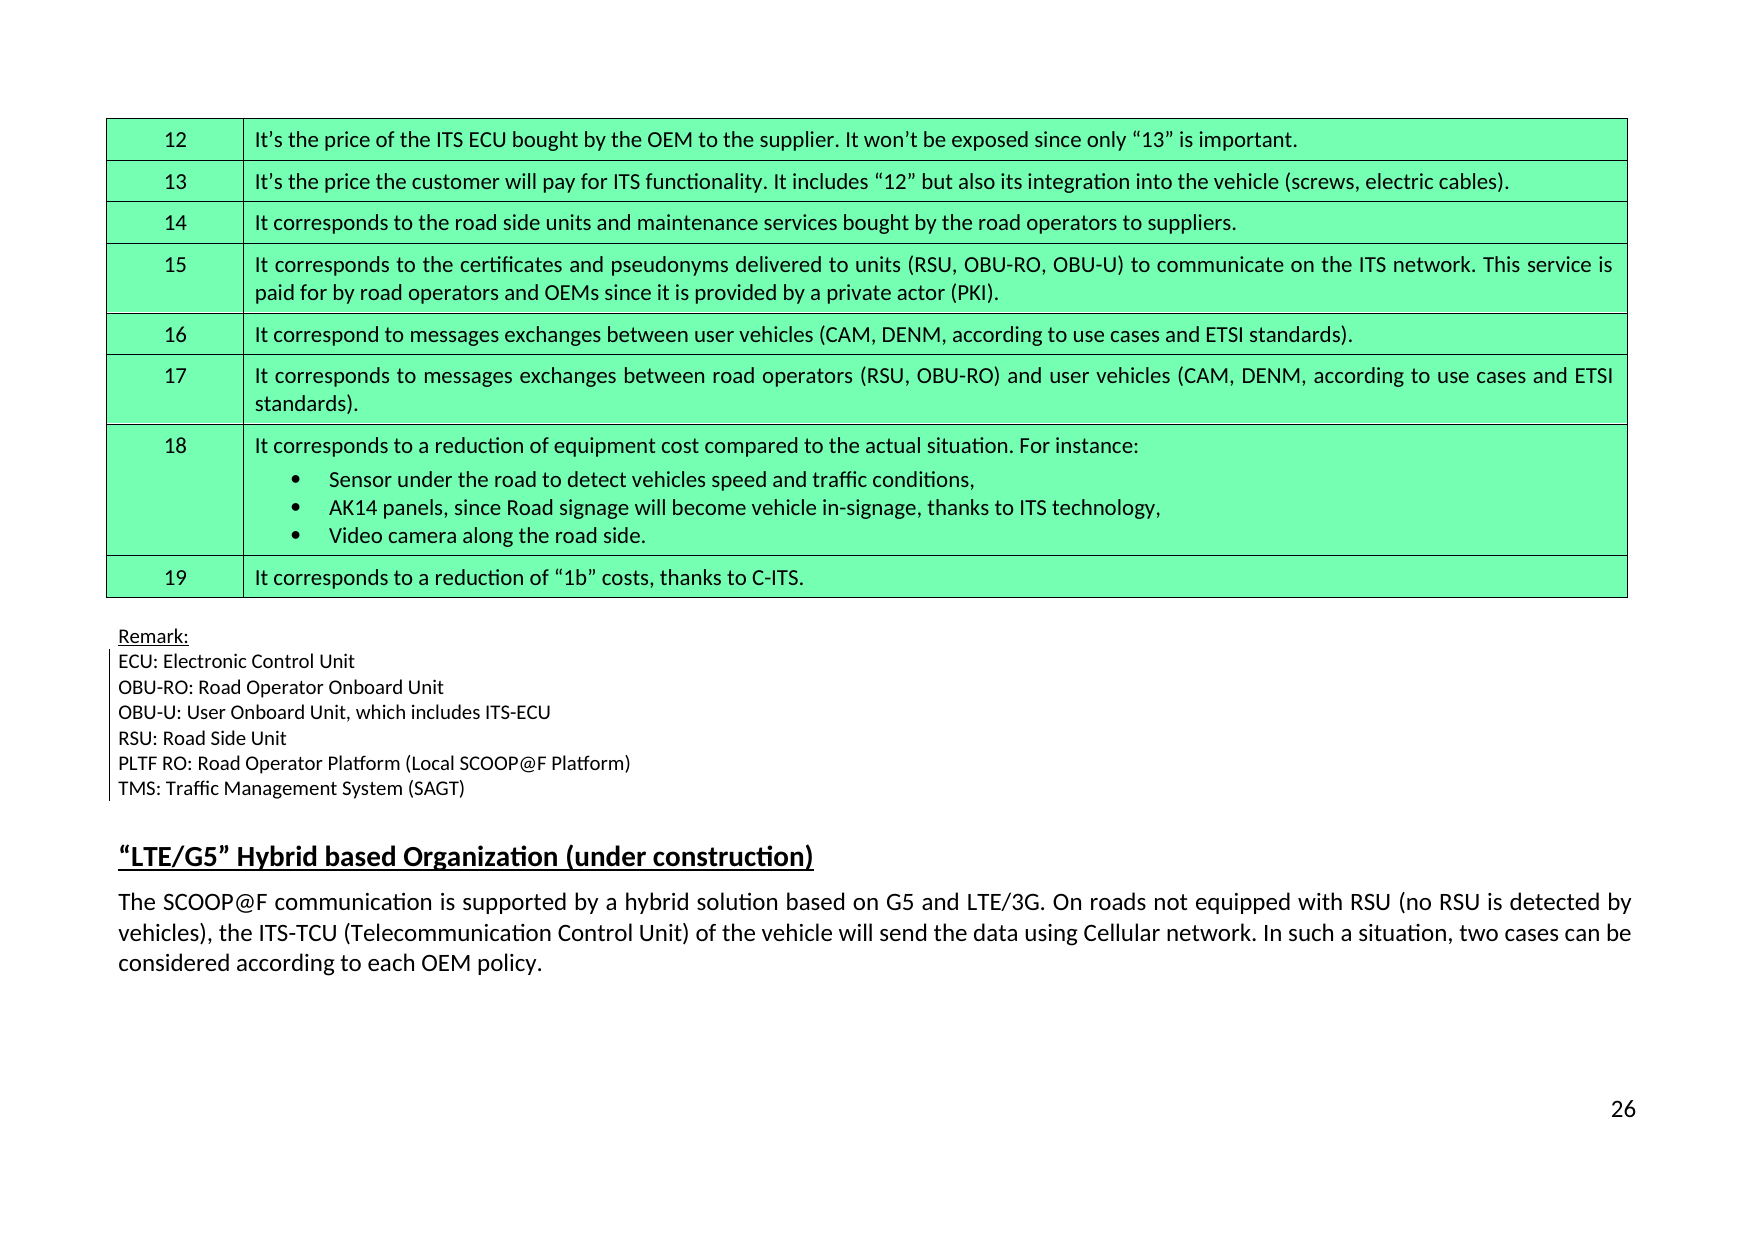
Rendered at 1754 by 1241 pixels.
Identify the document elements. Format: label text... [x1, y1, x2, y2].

table_cell It corresponds to a reduction of “1b” costs, thanks to C-ITS. [244, 556, 1627, 597]
table_cell It corresponds to the road side units and maintenance services bought by the road operators to suppliers. [244, 202, 1627, 243]
text ECU: Electronic Control Unit [118, 648, 1636, 674]
table_cell 13 [107, 161, 243, 201]
text PLTF RO: Road Operator Platform (Local SCOOP@F Platform) [118, 750, 1636, 776]
table_cell 14 [107, 202, 243, 243]
table_cell It corresponds to messages exchanges between road operators (RSU, OBU-RO) and user vehicles (CAM, DENM, according to use cases and ETSI standards). [244, 355, 1627, 423]
table_cell It’s the price the customer will pay for ITS functionality. It includes “12” but also its integration into the vehicle (screws, electric cables). [244, 161, 1627, 201]
table_cell It correspond to messages exchanges between user vehicles (CAM, DENM, according to use cases and ETSI standards). [244, 314, 1627, 354]
text RSU: Road Side Unit [118, 725, 1636, 750]
table_cell 17 [107, 355, 243, 423]
table_cell 18 [107, 425, 243, 555]
table_cell 15 [107, 244, 243, 312]
text “LTE/G5” Hybrid based Organization (under construction) [118, 838, 1636, 874]
table_cell It corresponds to the certificates and pseudonyms delivered to units (RSU, OBU-RO, OBU-U) to communicate on the ITS network. This service is paid for by road operators and OEMs since it is provided by a private actor (PKI). [244, 244, 1627, 312]
table_header 12 [107, 119, 243, 160]
text OBU-U: User Onboard Unit, which includes ITS-ECU [118, 699, 1636, 725]
table_cell It corresponds to a reduction of equipment cost compared to the actual situation. For instance: Sensor under the road to detect vehicles speed and traffic conditions, AK14 panels, since Road signage will become vehicle in-signage, thanks to ITS technology, Video camera along the road side. [244, 425, 1627, 555]
table_header It’s the price of the ITS ECU bought by the OEM to the supplier. It won’t be exposed since only “13” is important. [244, 119, 1627, 160]
table_cell 19 [107, 556, 243, 597]
text Remark: [118, 623, 1636, 648]
table_cell 16 [107, 314, 243, 354]
text TMS: Traffic Management System (SAGT) [118, 776, 1636, 801]
text The SCOOP@F communication is supported by a hybrid solution based on G5 and LTE/3G. On roads not equipped with RSU (no RSU is detected by vehicles), the ITS-TCU (Telecommunication Control Unit) of the vehicle will send the data using Cellular network. In such a situation, two cases can be considered according to each OEM policy. [118, 887, 1636, 978]
text OBU-RO: Road Operator Onboard Unit [118, 674, 1636, 699]
